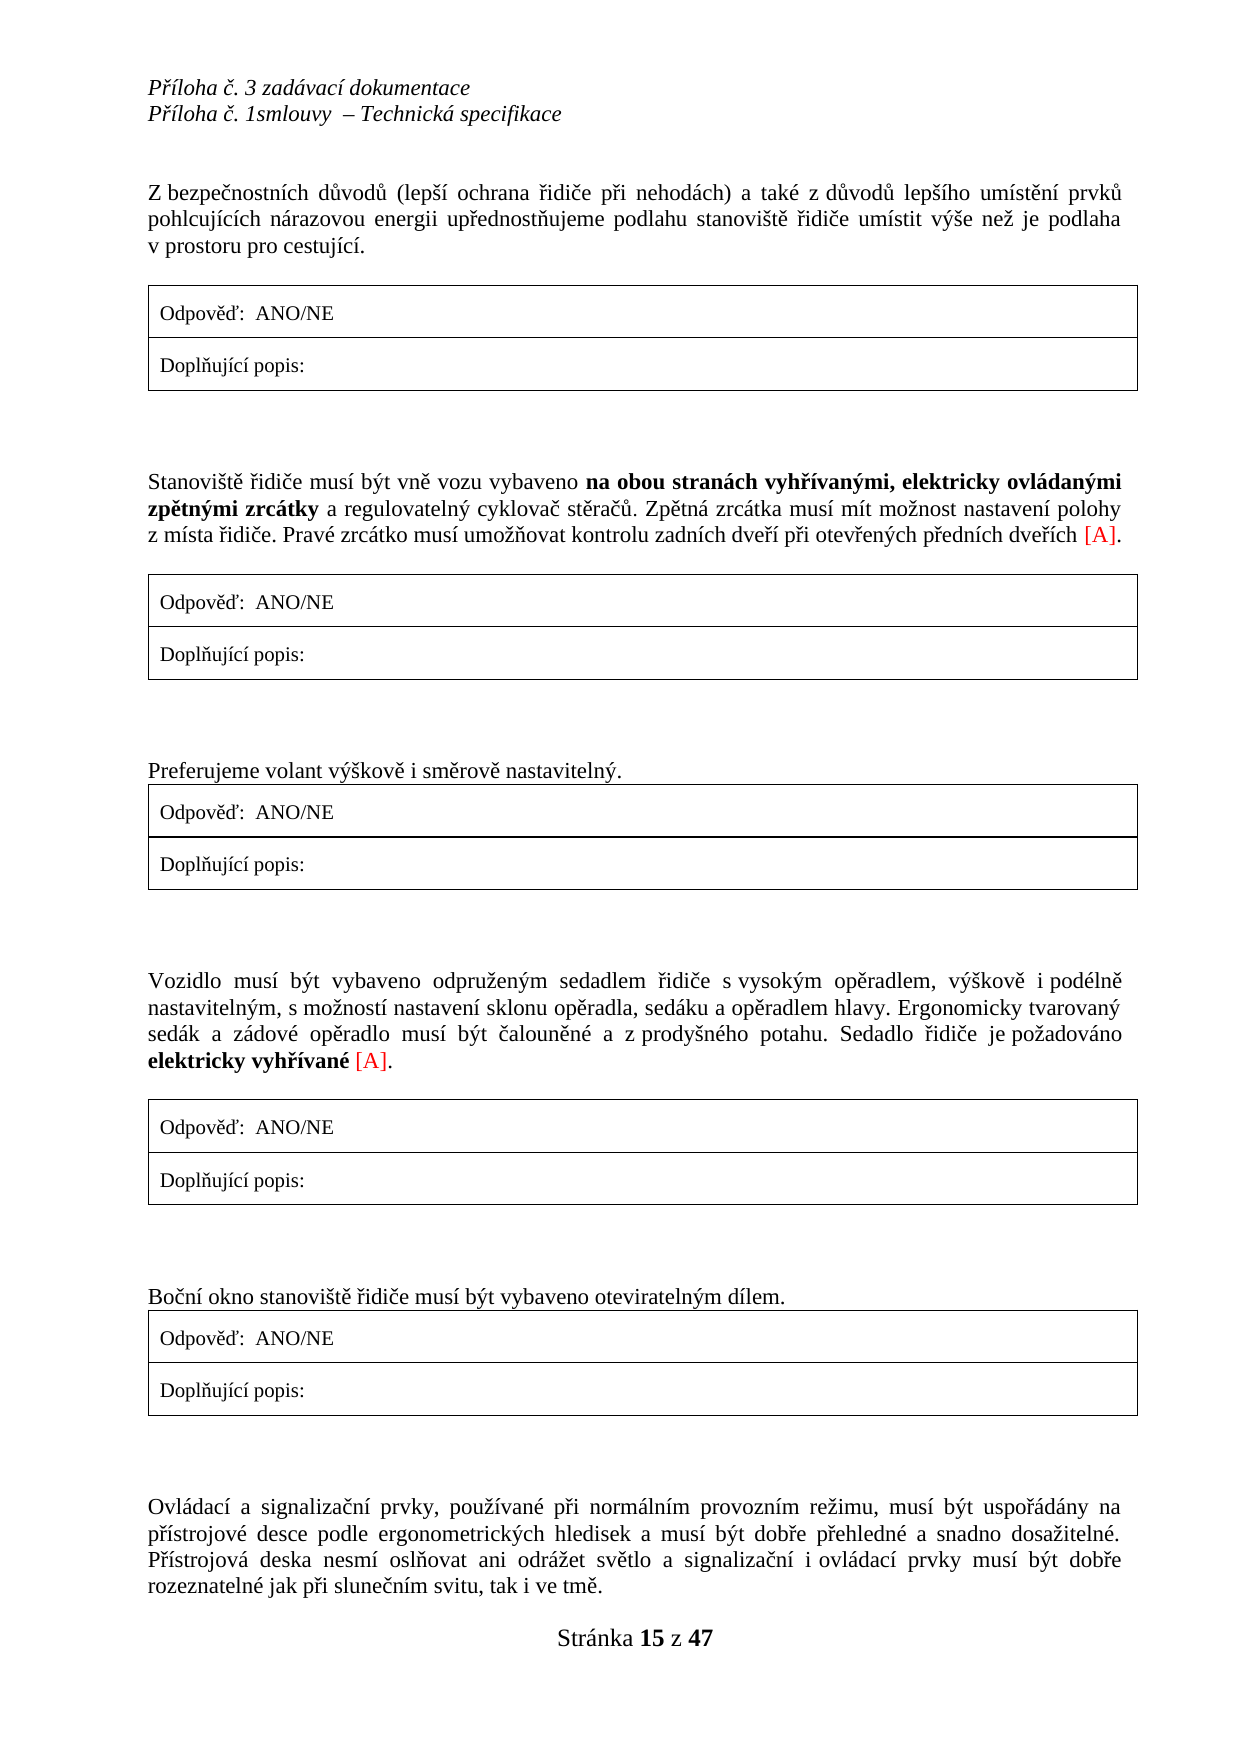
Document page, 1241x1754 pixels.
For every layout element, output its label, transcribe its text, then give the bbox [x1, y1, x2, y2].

table_header Odpověď: ANO/NE [149, 1100, 1137, 1152]
text Ovládací a signalizační prvky, používané při normálním provozním režimu, musí být uspořádány na přístrojové desce podle ergonometrických hledisek a musí být dobře přehledné a snadno dosažitelné. Přístrojová deska nesmí oslňovat ani odrážet světlo a signalizační i ovládací prvky musí být dobře rozeznatelné jak při slunečním svitu, tak i ve tmě. [148, 1493, 1122, 1599]
table_cell Doplňující popis: [149, 1363, 1137, 1414]
text Vozidlo musí být vybaveno odpruženým sedadlem řidiče s vysokým opěradlem, výškově i podélně nastavitelným, s možností nastavení sklonu opěradla, sedáku a opěradlem hlavy. Ergonomicky tvarovaný sedák a zádové opěradlo musí být čalouněné a z prodyšného potahu. Sedadlo řidiče je požadováno elektricky vyhřívané [A]. [148, 968, 1122, 1073]
table_header Odpověď: ANO/NE [149, 785, 1137, 836]
table_cell Doplňující popis: [149, 838, 1137, 889]
table_header Odpověď: ANO/NE [149, 286, 1137, 337]
table_header Odpověď: ANO/NE [149, 575, 1137, 626]
table_cell Doplňující popis: [149, 627, 1137, 679]
table_cell Doplňující popis: [149, 338, 1137, 389]
table_cell Doplňující popis: [149, 1153, 1137, 1204]
text Stanoviště řidiče musí být vně vozu vybaveno na obou stranách vyhřívanými, elektricky ovládanými zpětnými zrcátky a regulovatelný cyklovač stěračů. Zpětná zrcátka musí mít možnost nastavení polohy z místa řidiče. Pravé zrcátko musí umožňovat kontrolu zadních dveří při otevřených předních dveřích [A]. [148, 468, 1122, 547]
text Preferujeme volant výškově i směrově nastavitelný. [148, 757, 1122, 784]
text Boční okno stanoviště řidiče musí být vybaveno oteviratelným dílem. [148, 1283, 1122, 1309]
text Z bezpečnostních důvodů (lepší ochrana řidiče při nehodách) a také z důvodů lepšího umístění prvků pohlcujících nárazovou energii upřednostňujeme podlahu stanoviště řidiče umístit výše než je podlaha v prostoru pro cestující. [148, 179, 1122, 258]
table_header Odpověď: ANO/NE [149, 1311, 1137, 1362]
